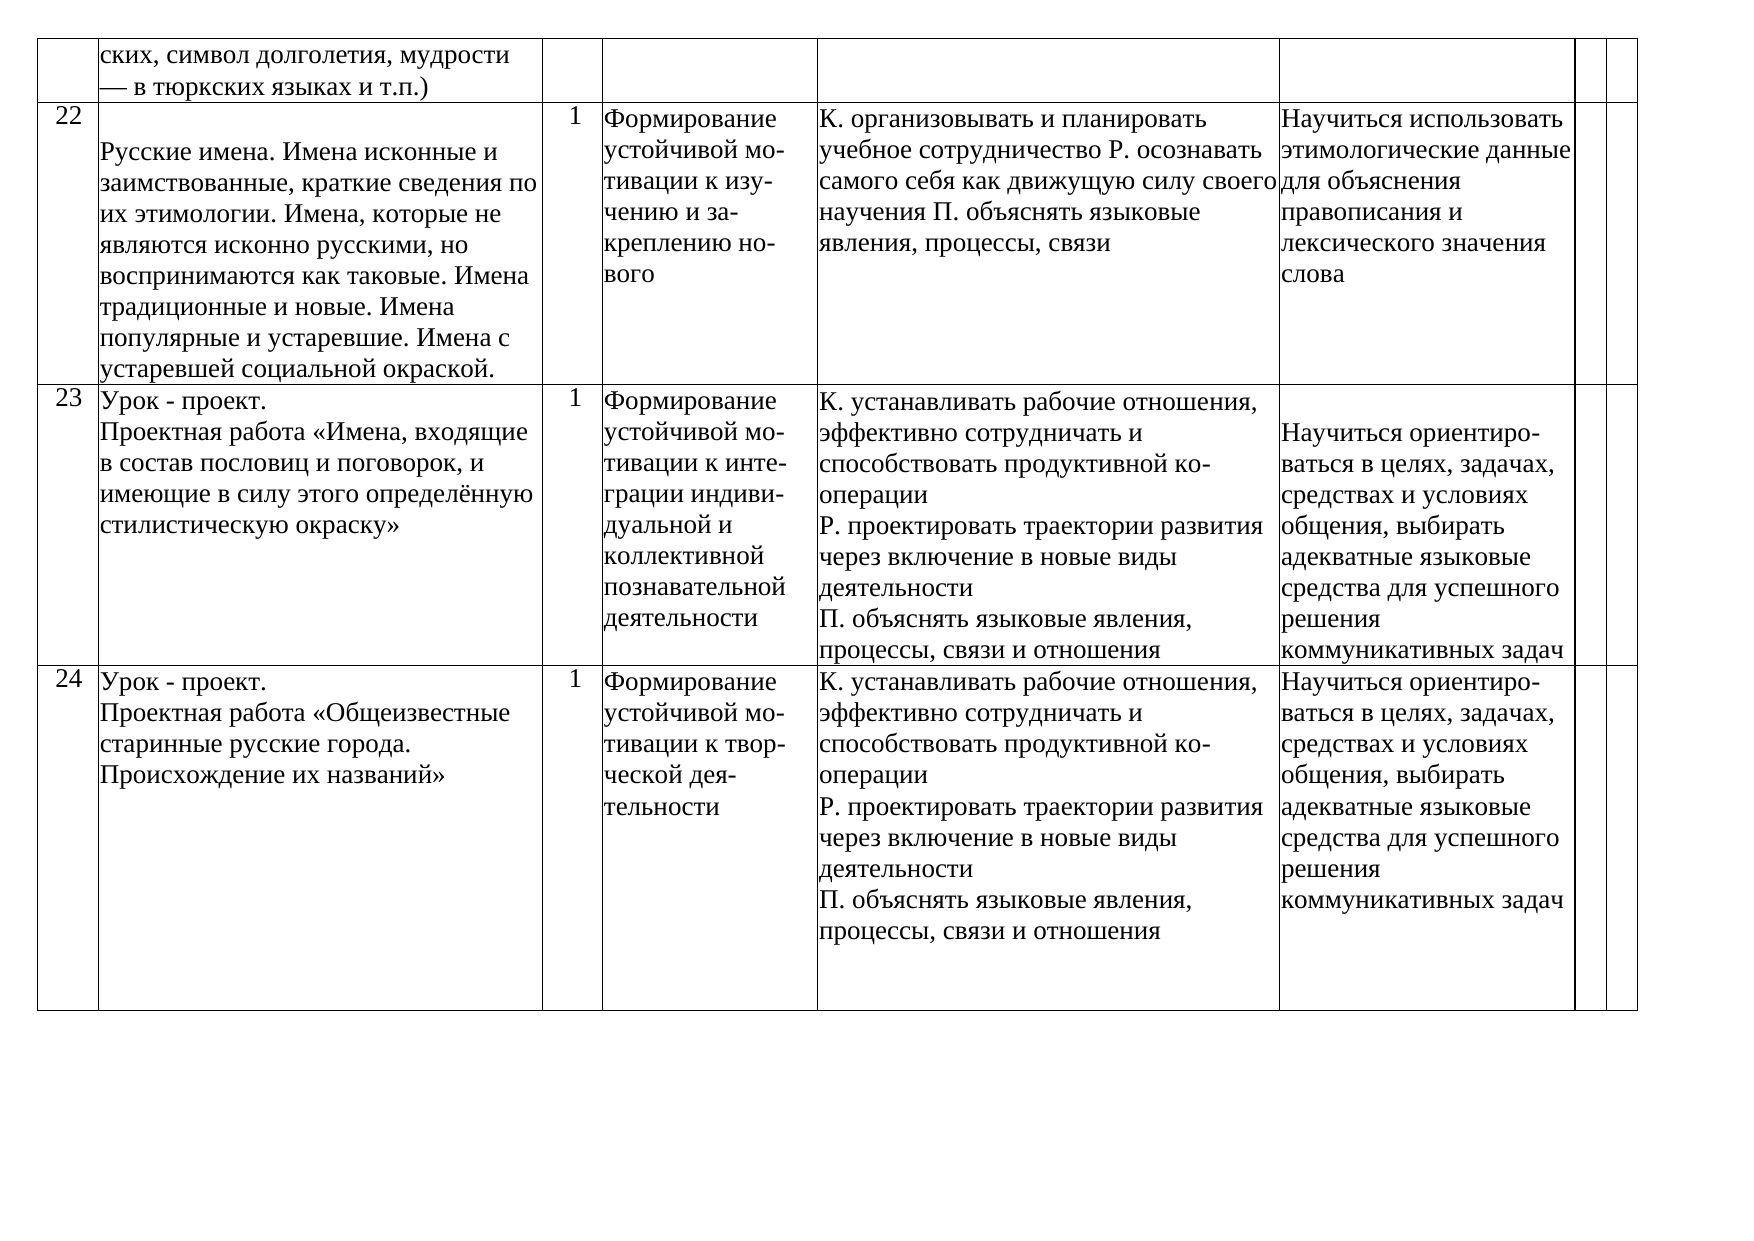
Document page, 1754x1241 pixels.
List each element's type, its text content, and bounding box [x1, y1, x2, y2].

table_cell Научиться использовать этимологические данные для объяснения правописания и лексического значения слова [1280, 103, 1574, 383]
table_cell Формирование устойчивой мотивации к творческой деятельности [603, 666, 817, 1010]
table_header [1607, 39, 1637, 102]
table_header ских, символ долголетия, мудрости — в тюркских языках и т.п.) [99, 39, 542, 102]
table_header [1280, 39, 1574, 102]
table_cell Формирование устойчивой мотивации к изучению и закреплению нового [603, 103, 817, 383]
table_header [543, 39, 602, 102]
table_cell Формирование устойчивой мотивации к интеграции индивидуальной и коллективной познавательной деятельности [603, 385, 817, 665]
table_cell Русские имена. Имена исконные и заимствованные, краткие сведения по их этимологии. Имена, которые не являются исконно русскими, но воспринимаются как таковые. Имена традиционные и новые. Имена популярные и устаревшие. Имена с устаревшей социальной окраской. [99, 103, 542, 383]
table_cell 1 [543, 666, 602, 1010]
table_cell [1576, 103, 1606, 383]
table_cell Урок - проект. Проектная работа «Общеизвестные старинные русские города. Происхождение их названий» [99, 666, 542, 1010]
table_cell [1576, 385, 1606, 665]
table_cell [1607, 385, 1637, 665]
table_cell К. организовывать и планировать учебное сотрудничество Р. осознавать самого себя как движущую силу своего научения П. объяснять языковые явления, процессы, связи [818, 103, 1279, 383]
table_cell [1607, 103, 1637, 383]
table_cell 1 [543, 385, 602, 665]
table_cell 1 [543, 103, 602, 383]
table_cell [1607, 666, 1637, 1010]
table_cell 24 [38, 666, 98, 1010]
table_cell Урок - проект. Проектная работа «Имена, входящие в состав пословиц и поговорок, и имеющие в силу этого определённую стилистическую окраску» [99, 385, 542, 665]
table_cell К. устанавливать рабочие отношения, эффективно сотрудничать и способствовать продуктивной кооперации Р. проектировать траектории развития через включение в новые виды деятельности П. объяснять языковые явления, процессы, связи и отношения [818, 666, 1279, 1010]
table_cell 23 [38, 385, 98, 665]
table_cell 22 [38, 103, 98, 383]
table_cell К. устанавливать рабочие отношения, эффективно сотрудничать и способствовать продуктивной кооперации Р. проектировать траектории развития через включение в новые виды деятельности П. объяснять языковые явления, процессы, связи и отношения [818, 385, 1279, 665]
table_header [1576, 39, 1606, 102]
table_cell [1576, 666, 1606, 1010]
table_cell Научиться ориентироваться в целях, задачах, средствах и условиях общения, выбирать адекватные языковые средства для успешного решения коммуникативных задач [1280, 666, 1574, 1010]
table_header [38, 39, 98, 102]
table_header [818, 39, 1279, 102]
table_header [603, 39, 817, 102]
table_cell Научиться ориентироваться в целях, задачах, средствах и условиях общения, выбирать адекватные языковые средства для успешного решения коммуникативных задач [1280, 385, 1574, 665]
